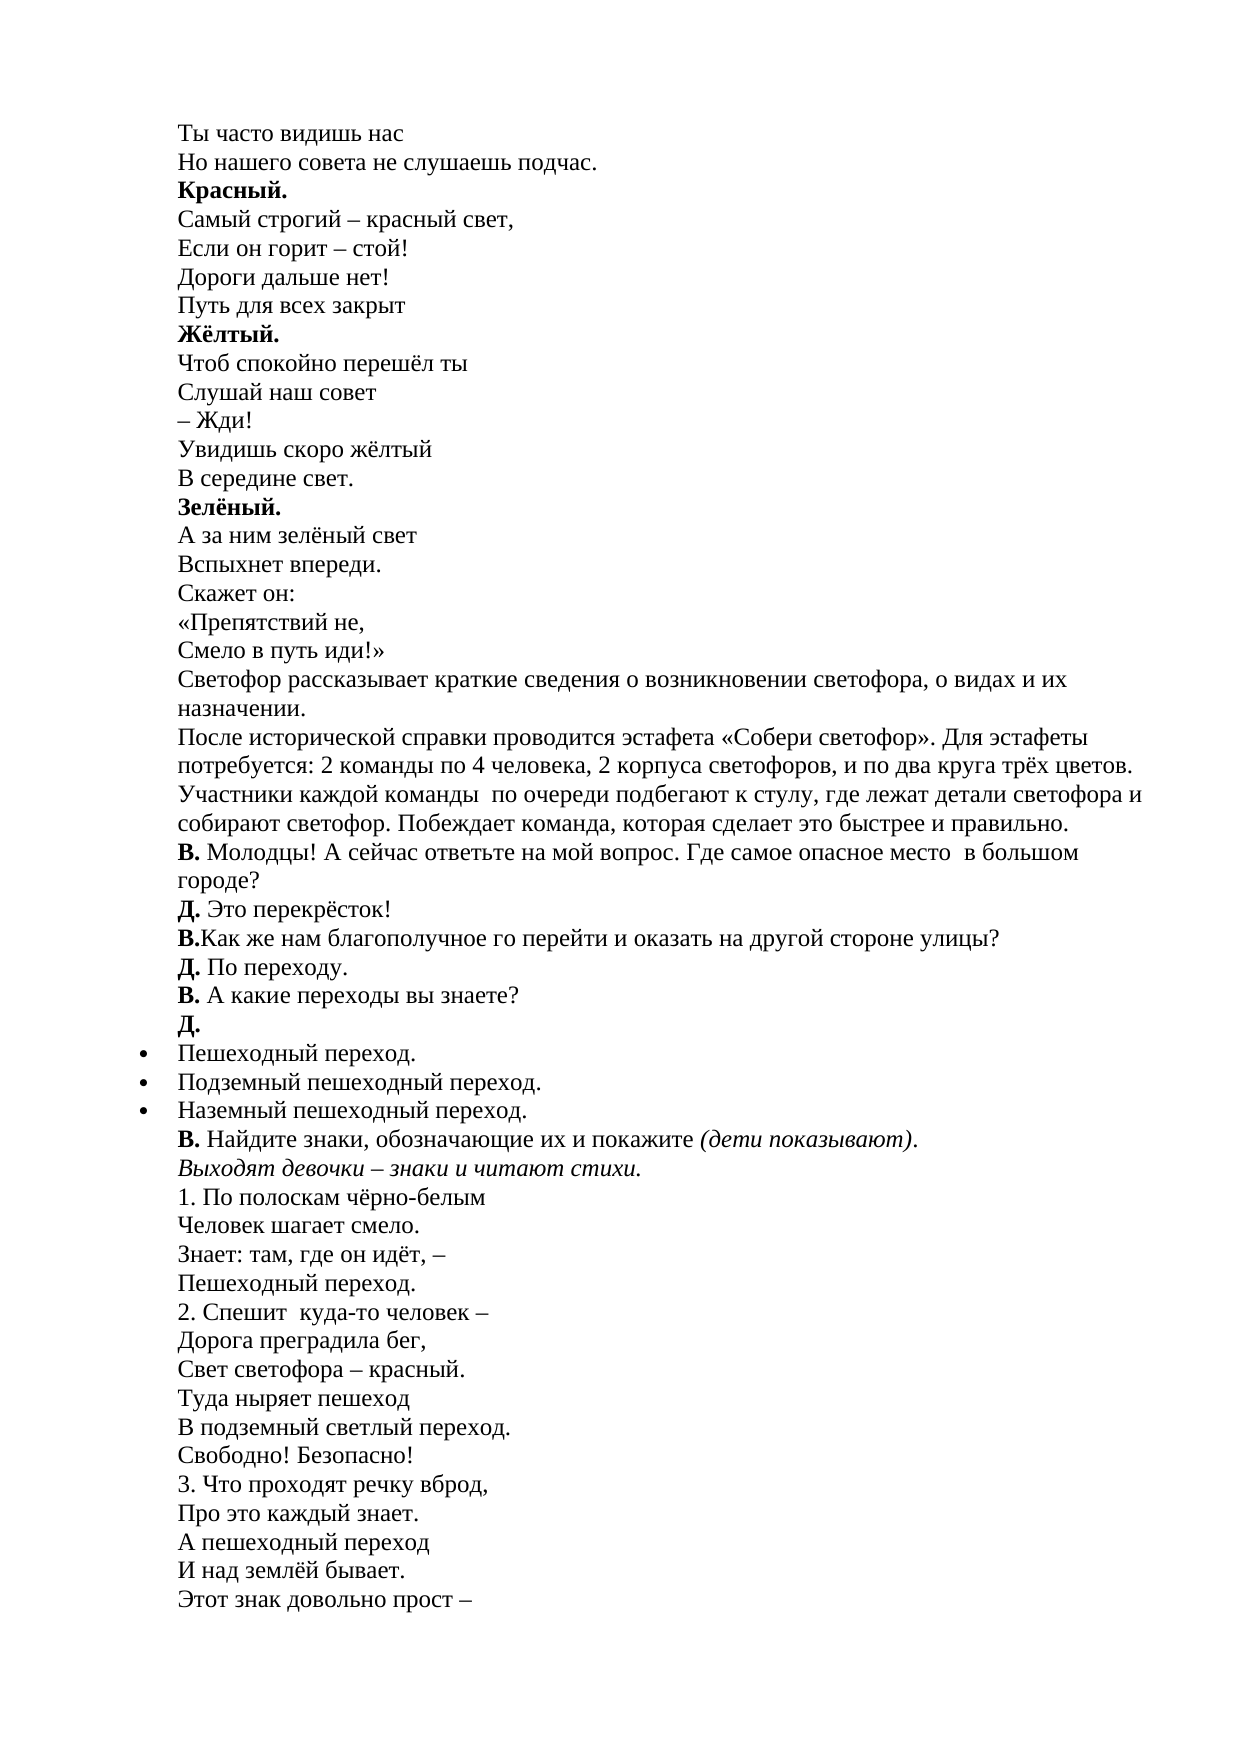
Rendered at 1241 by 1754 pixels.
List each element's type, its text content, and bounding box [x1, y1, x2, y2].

text Выходят девочки – знаки и читают стихи. [177, 1153, 1152, 1182]
text 2. Спешит куда-то человек – Дорога преградила бег, Свет светофора – красный. Туда ныряет пешеход В подземный светлый переход. Свободно! Безопасно! [177, 1297, 1152, 1469]
text Д. По переходу. [177, 952, 1152, 981]
text В.Как же нам благополучное го перейти и оказать на другой стороне улицы? [177, 923, 1152, 952]
list Пешеходный переход. [140, 1038, 1152, 1067]
text В. Молодцы! А сейчас ответьте на мой вопрос. Где самое опасное место в большом городе? [177, 837, 1152, 894]
text В. А какие переходы вы знаете? [177, 981, 1152, 1009]
text Светофор рассказывает краткие сведения о возникновении светофора, о видах и их назначении. После исторической справки проводится эстафета «Собери светофор». Для эстафеты потребуется: 2 команды по 4 человека, 2 корпуса светофоров, и по два круга трёх цветов. Участники каждой команды по очереди подбегают к стулу, где лежат детали светофора и собирают светофор. Побеждает команда, которая сделает это быстрее и правильно. [177, 664, 1152, 837]
text Д. [177, 1009, 1152, 1038]
text В. Найдите знаки, обозначающие их и покажите (дети показывают). [177, 1124, 1152, 1153]
list Наземный пешеходный переход. [140, 1096, 1152, 1124]
text А за ним зелёный свет Вспыхнет впереди. Скажет он: «Препятствий не, Смело в путь иди!» [177, 521, 1152, 664]
text 1. По полоскам чёрно-белым Человек шагает смело. Знает: там, где он идёт, – Пешеходный переход. [177, 1182, 1152, 1297]
text Красный. [177, 176, 1152, 204]
text Самый строгий – красный свет, Если он горит – стой! Дороги дальше нет! Путь для всех закрыт [177, 204, 1152, 319]
text Жёлтый. [177, 319, 1152, 348]
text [177, 1469, 1152, 1613]
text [177, 118, 1152, 176]
text Д. Это перекрёсток! [177, 894, 1152, 923]
text Чтоб спокойно перешёл ты Слушай наш совет – Жди! Увидишь скоро жёлтый В середине свет. [177, 348, 1152, 492]
text Зелёный. [177, 492, 1152, 521]
list Подземный пешеходный переход. [140, 1067, 1152, 1096]
